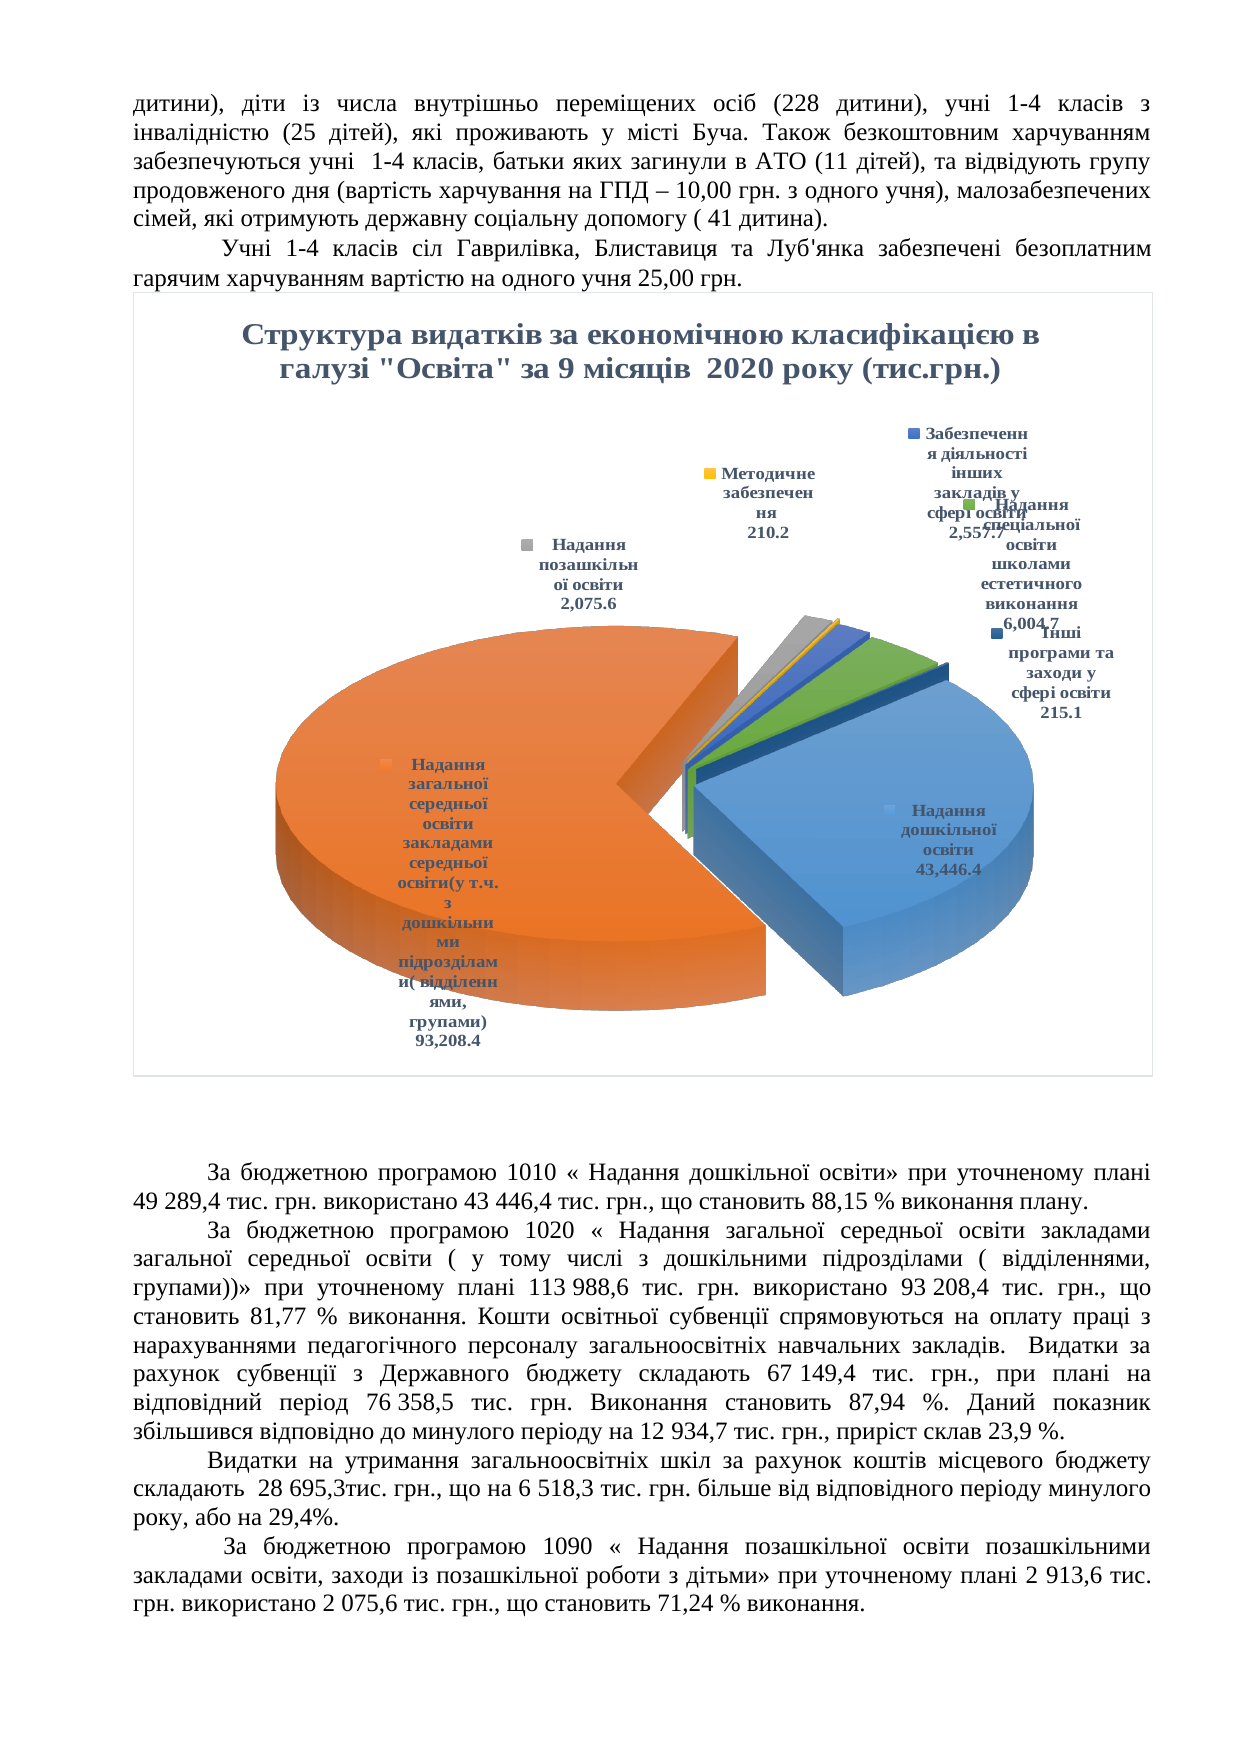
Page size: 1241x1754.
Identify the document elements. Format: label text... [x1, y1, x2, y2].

text Видатки на утримання загальноосвітніх шкіл за рахунок коштів місцевого бюджету складають 28 695,3тис. грн., що на 6 518,3 тис. грн. більше від відповідного періоду минулого року, або на 29,4%. [133, 1445, 1152, 1531]
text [133, 88, 1152, 232]
text За бюджетною програмою 1090 « Надання позашкільної освіти позашкільними закладами освіти, заходи із позашкільної роботи з дітьми» при уточненому плані 2 913,6 тис. грн. використано 2 075,6 тис. грн., що становить 71,24 % виконання. [133, 1531, 1152, 1617]
text За бюджетною програмою 1010 « Надання дошкільної освіти» при уточненому плані 49 289,4 тис. грн. використано 43 446,4 тис. грн., що становить 88,15 % виконання плану. [133, 1157, 1152, 1215]
text Учні 1-4 класів сіл Гаврилівка, Блиставиця та Луб'янка забезпечені безоплатним гарячим харчуванням вартістю на одного учня 25,00 грн. [133, 232, 1152, 292]
text За бюджетною програмою 1020 « Надання загальної середньої освіти закладами загальної середньої освіти ( у тому числі з дошкільними підрозділами ( відділеннями, групами))» при уточненому плані 113 988,6 тис. грн. використано 93 208,4 тис. грн., що становить 81,77 % виконання. Кошти освітньої субвенції спрямовуються на оплату праці з нарахуваннями педагогічного персоналу загальноосвітніх навчальних закладів. Видатки за рахунок субвенції з Державного бюджету складають 67 149,4 тис. грн., при плані на відповідний період 76 358,5 тис. грн. Виконання становить 87,94 %. Даний показник збільшився відповідно до минулого періоду на 12 934,7 тис. грн., приріст склав 23,9 %. [133, 1215, 1152, 1445]
